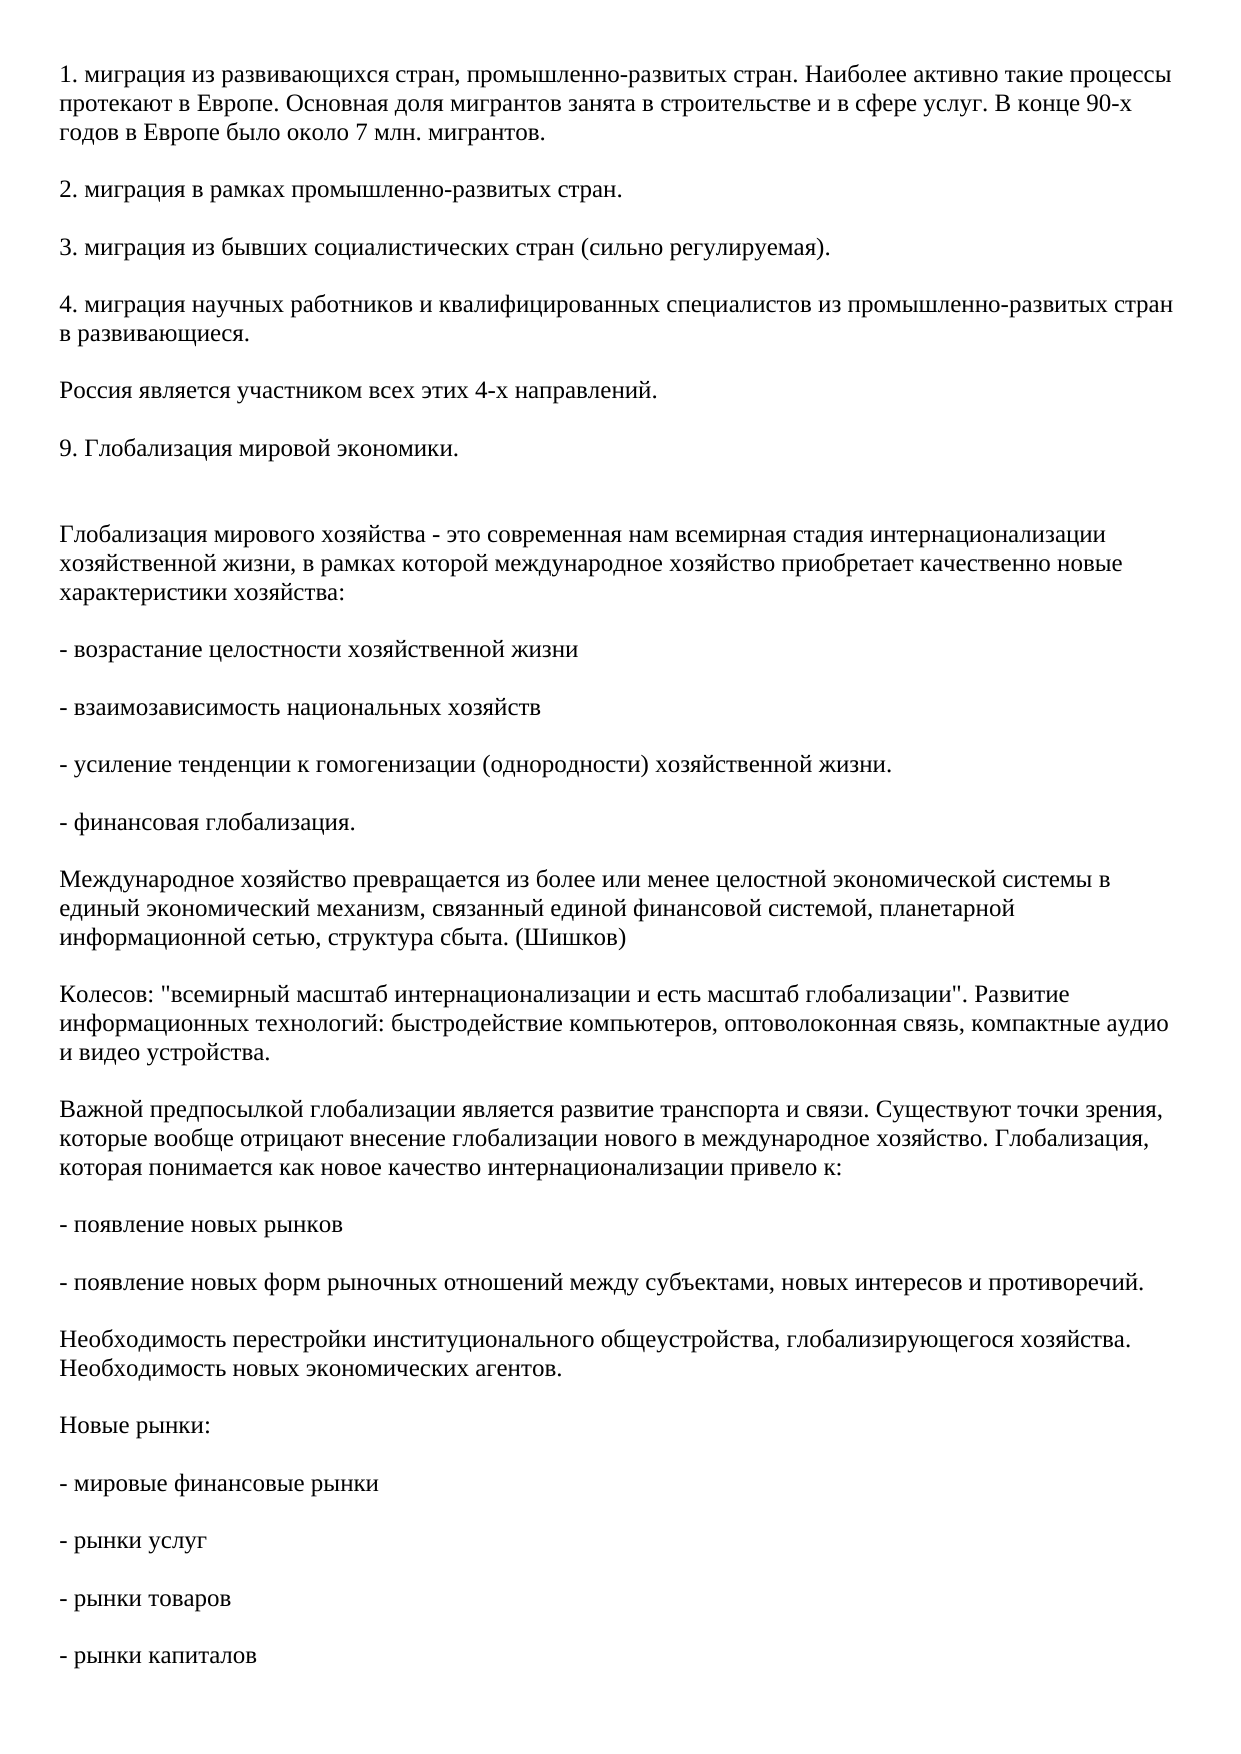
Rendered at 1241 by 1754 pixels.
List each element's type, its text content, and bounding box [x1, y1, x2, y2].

text - рынки капиталов [59, 1640, 1181, 1669]
text 9. Глобализация мировой экономики. [59, 433, 1181, 462]
text Колесов: "всемирный масштаб интернационализации и есть масштаб глобализации". Развитие информационных технологий: быстродействие компьютеров, оптоволоконная связь, компактные аудио и видео устройства. [59, 979, 1181, 1065]
text Россия является участником всех этих 4-х направлений. [59, 375, 1181, 404]
text - усиление тенденции к гомогенизации (однородности) хозяйственной жизни. [59, 749, 1181, 778]
text Необходимость перестройки институционального общеустройства, глобализирующегося хозяйства. Необходимость новых экономических агентов. [59, 1324, 1181, 1382]
text - появление новых рынков [59, 1209, 1181, 1238]
text Международное хозяйство превращается из более или менее целостной экономической системы в единый экономический механизм, связанный единой финансовой системой, планетарной информационной сетью, структура сбыта. (Шишков) [59, 864, 1181, 950]
text Глобализация мирового хозяйства - это современная нам всемирная стадия интернационализации хозяйственной жизни, в рамках которой международное хозяйство приобретает качественно новые характеристики хозяйства: [59, 519, 1181, 605]
text 2. миграция в рамках промышленно-развитых стран. [59, 174, 1181, 203]
text 1. миграция из развивающихся стран, промышленно-развитых стран. Наиболее активно такие процессы протекают в Европе. Основная доля мигрантов занята в строительстве и в сфере услуг. В конце 90-х годов в Европе было около 7 млн. мигрантов. [59, 59, 1181, 145]
text 4. миграция научных работников и квалифицированных специалистов из промышленно-развитых стран в развивающиеся. [59, 289, 1181, 347]
text - возрастание целостности хозяйственной жизни [59, 634, 1181, 663]
text Важной предпосылкой глобализации является развитие транспорта и связи. Существуют точки зрения, которые вообще отрицают внесение глобализации нового в международное хозяйство. Глобализация, которая понимается как новое качество интернационализации привело к: [59, 1094, 1181, 1180]
text 3. миграция из бывших социалистических стран (сильно регулируемая). [59, 232, 1181, 260]
text - взаимозависимость национальных хозяйств [59, 692, 1181, 720]
text - финансовая глобализация. [59, 807, 1181, 835]
text - мировые финансовые рынки [59, 1468, 1181, 1497]
text - появление новых форм рыночных отношений между субъектами, новых интересов и противоречий. [59, 1267, 1181, 1295]
text - рынки услуг [59, 1525, 1181, 1554]
text Новые рынки: [59, 1410, 1181, 1439]
text - рынки товаров [59, 1583, 1181, 1612]
